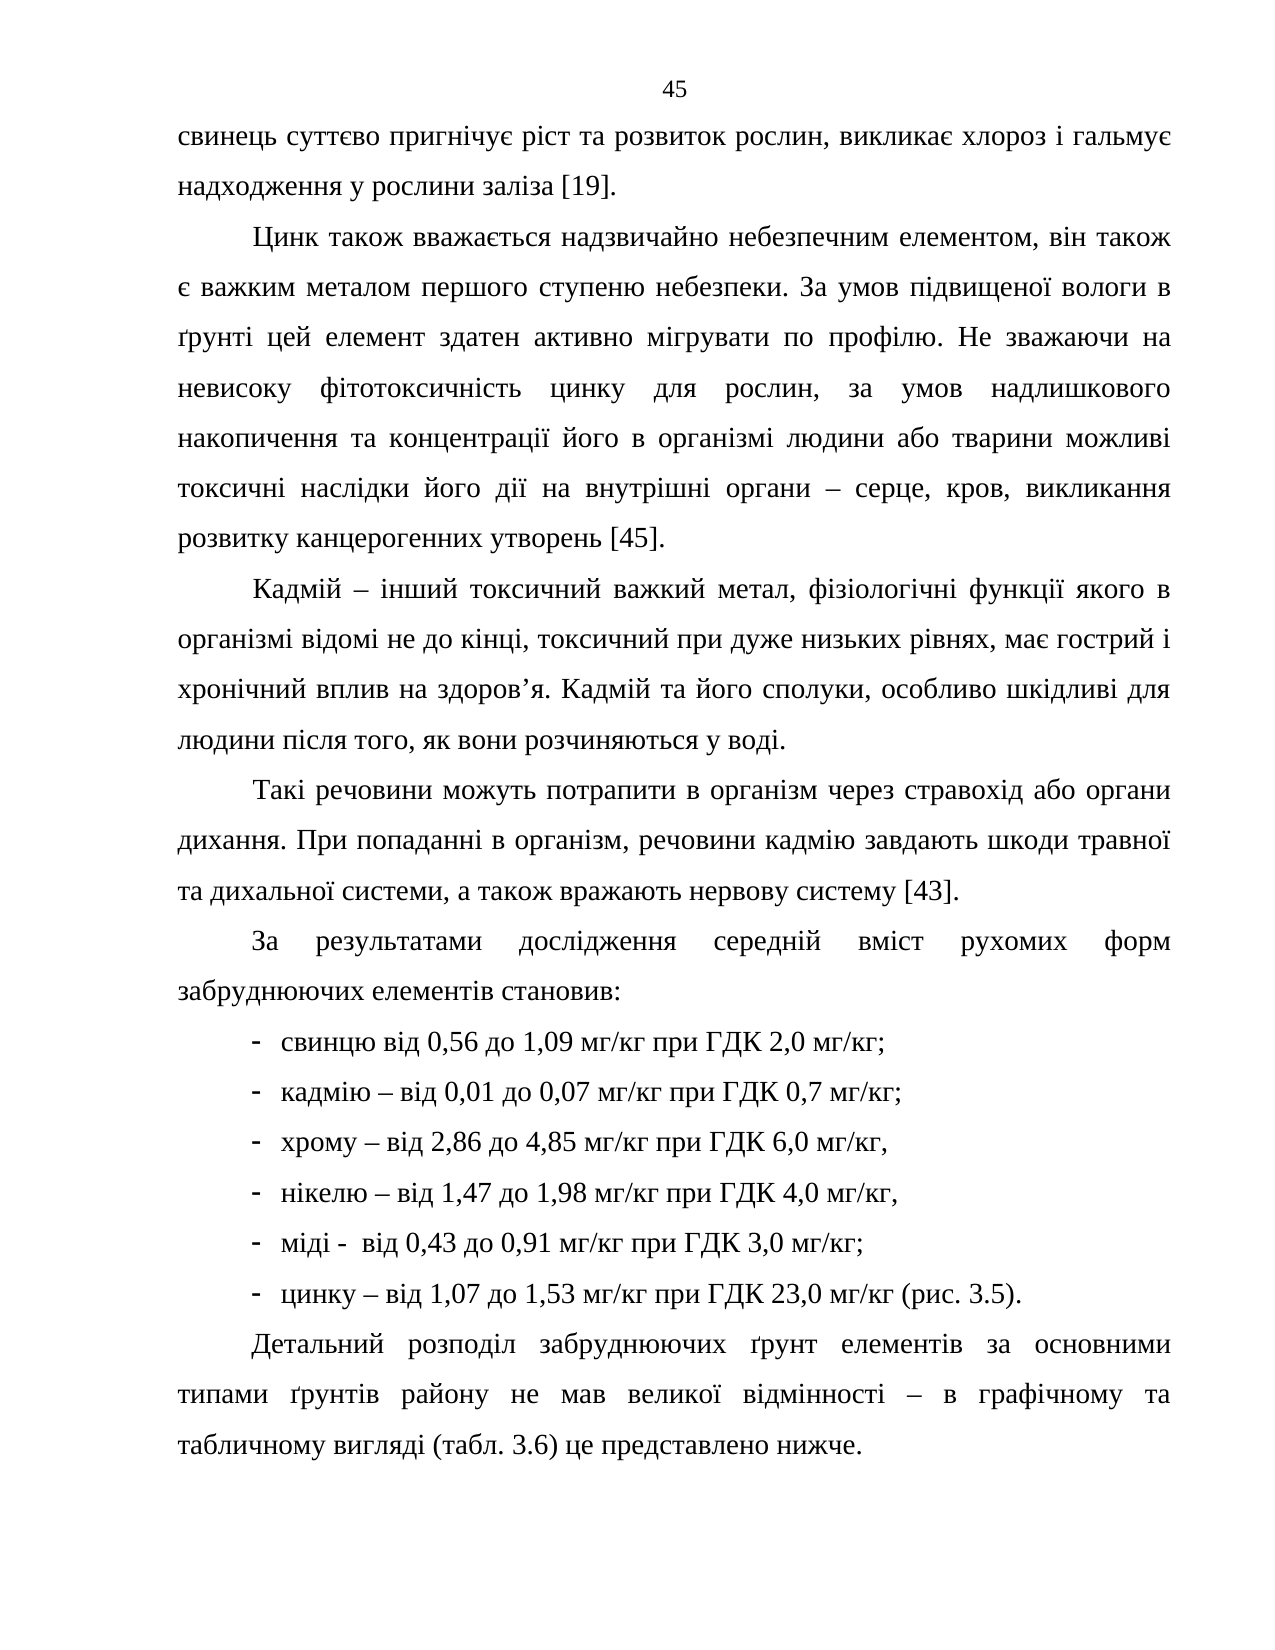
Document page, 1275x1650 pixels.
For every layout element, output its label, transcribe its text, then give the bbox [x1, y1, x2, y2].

text За результатами дослідження середній вміст рухомих форм забруднюючих елементів становив: [177, 923, 1172, 1007]
list нікелю – від 1,47 до 1,98 мг/кг при ГДК 4,0 мг/кг, [177, 1175, 1172, 1209]
list міді - від 0,43 до 0,91 мг/кг при ГДК 3,0 мг/кг; [177, 1225, 1172, 1259]
list цинку – від 1,07 до 1,53 мг/кг при ГДК 23,0 мг/кг (рис. 3.5). [177, 1276, 1172, 1309]
list хрому – від 2,86 до 4,85 мг/кг при ГДК 6,0 мг/кг, [177, 1124, 1172, 1158]
list кадмію – від 0,01 до 0,07 мг/кг при ГДК 0,7 мг/кг; [177, 1074, 1172, 1108]
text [177, 118, 1172, 202]
text Цинк також вважається надзвичайно небезпечним елементом, він також є важким металом першого ступеню небезпеки. За умов підвищеної вологи в ґрунті цей елемент здатен активно мігрувати по профілю. Не зважаючи на невисоку фітотоксичність цинку для рослин, за умов надлишкового накопичення та концентрації його в організмі людини або тварини можливі токсичні наслідки його дії на внутрішні органи – серце, кров, викликання розвитку канцерогенних утворень [45]. [177, 219, 1172, 554]
text Такі речовини можуть потрапити в організм через стравохід або органи дихання. При попаданні в організм, речовини кадмію завдають шкоди травної та дихальної системи, а також вражають нервову систему [43]. [177, 772, 1172, 906]
text Кадмій – інший токсичний важкий метал, фізіологічні функції якого в організмі відомі не до кінці, токсичний при дуже низьких рівнях, має гострий і хронічний вплив на здоров’я. Кадмій та його сполуки, особливо шкідливі для людини після того, як вони розчиняються у воді. [177, 571, 1172, 755]
list свинцю від 0,56 до 1,09 мг/кг при ГДК 2,0 мг/кг; [177, 1024, 1172, 1057]
text Детальний розподіл забруднюючих ґрунт елементів за основними типами ґрунтів району не мав великої відмінності – в графічному та табличному вигляді (табл. 3.6) це представлено нижче. [177, 1326, 1172, 1460]
